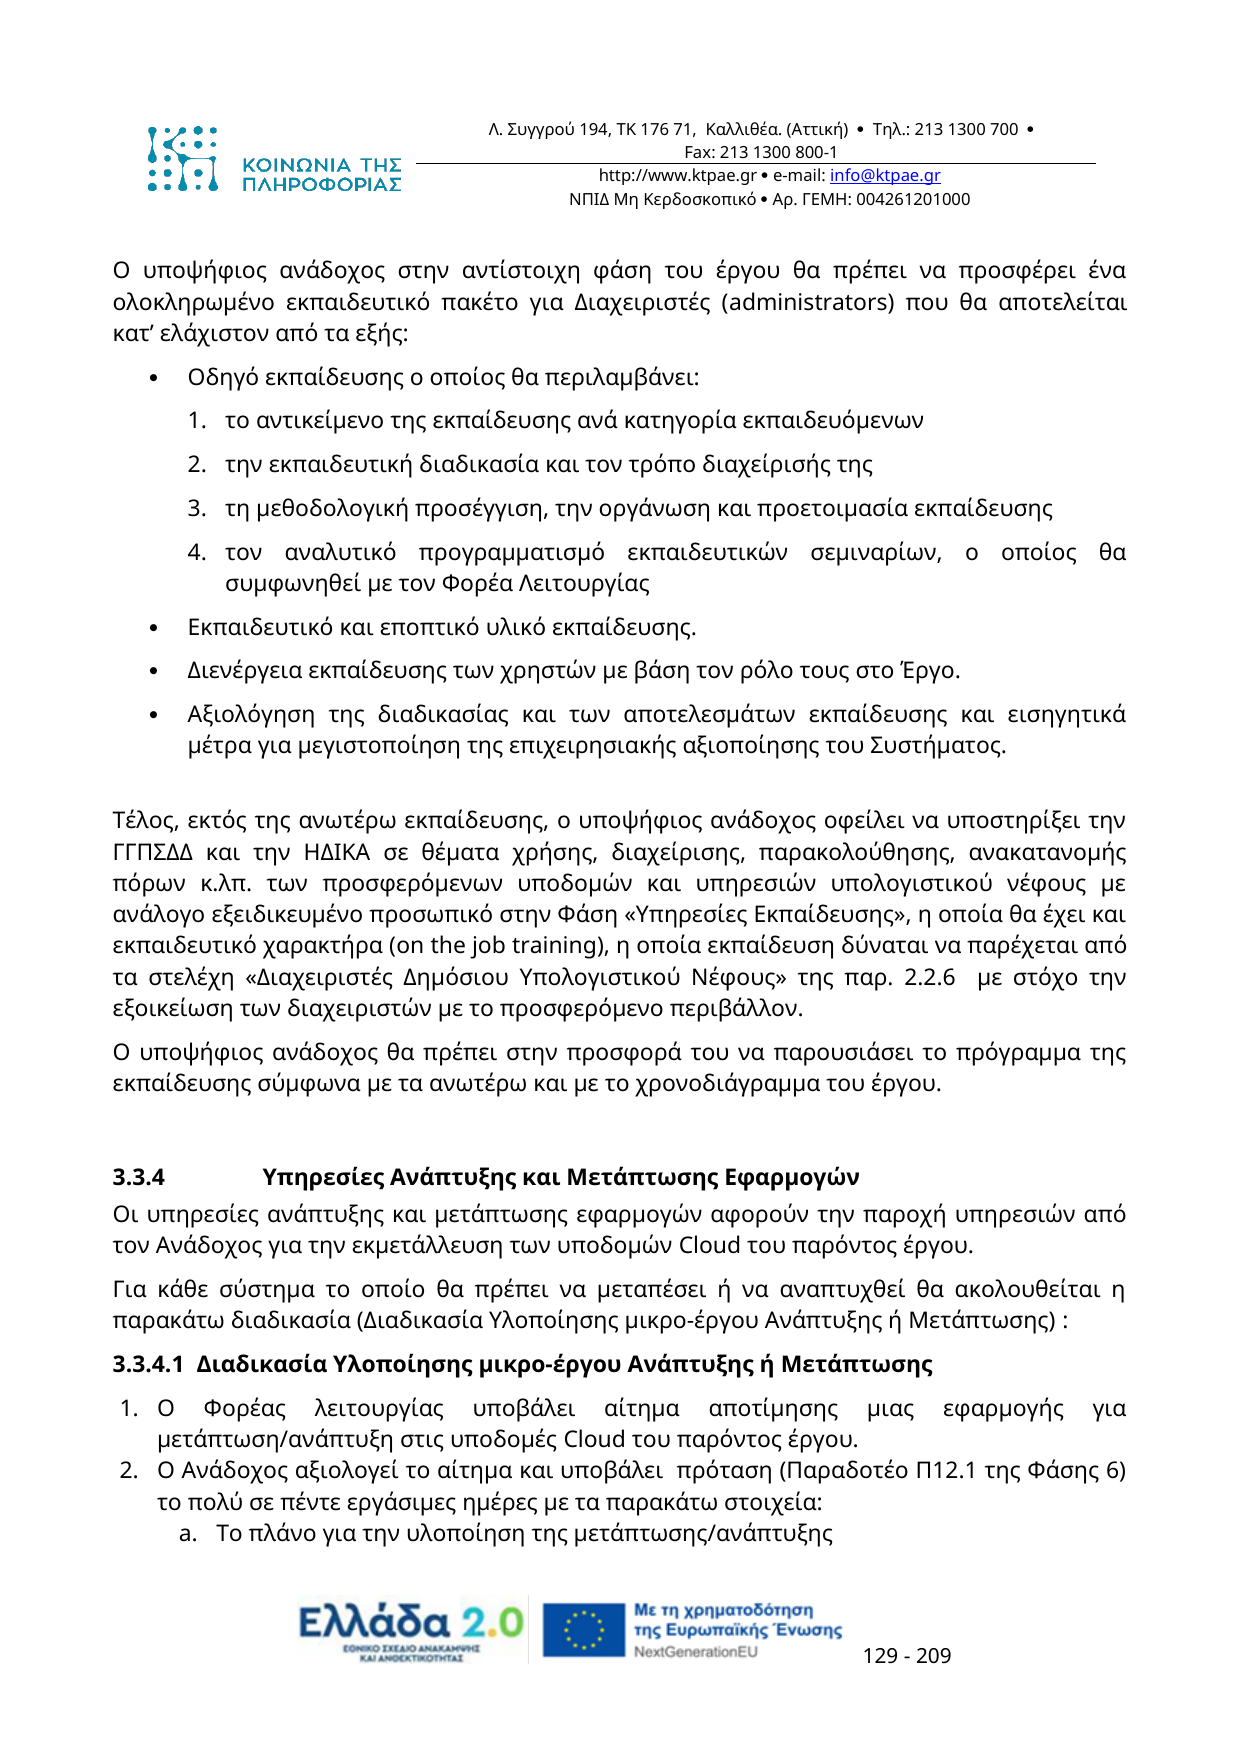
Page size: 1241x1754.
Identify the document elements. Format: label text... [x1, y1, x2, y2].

text Ο υποψήφιος ανάδοχος στην αντίστοιχη φάση του έργου θα πρέπει να προσφέρει ένα ολοκληρωμένο εκπαιδευτικό πακέτο για Διαχειριστές (administrators) που θα αποτελείται κατ’ ελάχιστον από τα εξής: [112, 254, 1128, 348]
list την εκπαιδευτική διαδικασία και τον τρόπο διαχείρισής της [187, 448, 1128, 479]
list O Φορέας λειτουργίας υποβάλει αίτημα αποτίμησης μιας εφαρμογής για μετάπτωση/ανάπτυξη στις υποδομές Cloud του παρόντος έργου. [119, 1392, 1128, 1454]
list τον αναλυτικό προγραμματισμό εκπαιδευτικών σεμιναρίων, ο οποίος θα συμφωνηθεί με τον Φορέα Λειτουργίας [187, 535, 1128, 598]
picture [134, 117, 417, 198]
list το αντικείμενο της εκπαίδευσης ανά κατηγορία εκπαιδευόμενων [187, 404, 1128, 435]
text 3.3.4.1 Διαδικασία Υλοποίησης μικρο-έργου Ανάπτυξης ή Μετάπτωσης [112, 1348, 1128, 1379]
list Οδηγό εκπαίδευσης ο οποίος θα περιλαμβάνει: [150, 360, 1128, 392]
text Τέλος, εκτός της ανωτέρω εκπαίδευσης, ο υποψήφιος ανάδοχος οφείλει να υποστηρίξει την ΓΓΠΣΔΔ και την ΗΔΙΚΑ σε θέματα χρήσης, διαχείρισης, παρακολούθησης, ανακατανομής πόρων κ.λπ. των προσφερόμενων υποδομών και υπηρεσιών υπολογιστικού νέφους με ανάλογο εξειδικευμένο προσωπικό στην Φάση «Υπηρεσίες Εκπαίδευσης», η οποία θα έχει και εκπαιδευτικό χαρακτήρα (on the job training), η οποία εκπαίδευση δύναται να παρέχεται από τα στελέχη «Διαχειριστές Δημόσιου Υπολογιστικού Νέφους» της παρ. 2.2.6 με στόχο την εξοικείωση των διαχειριστών με το προσφερόμενο περιβάλλον. [112, 804, 1128, 1023]
list Ο Ανάδοχος αξιολογεί το αίτημα και υποβάλει πρόταση (Παραδοτέο Π12.1 της Φάσης 6) το πολύ σε πέντε εργάσιμες ημέρες με τα παρακάτω στοιχεία: [119, 1454, 1128, 1517]
list Διενέργεια εκπαίδευσης των χρηστών με βάση τον ρόλο τους στο Έργο. [150, 654, 1128, 685]
list Εκπαιδευτικό και εποπτικό υλικό εκπαίδευσης. [150, 610, 1128, 642]
text Για κάθε σύστημα το οποίο θα πρέπει να μεταπέσει ή να αναπτυχθεί θα ακολουθείται η παρακάτω διαδικασία (Διαδικασία Υλοποίησης μικρο-έργου Ανάπτυξης ή Μετάπτωσης) : [112, 1273, 1128, 1335]
text Οι υπηρεσίες ανάπτυξης και μετάπτωσης εφαρμογών αφορούν την παροχή υπηρεσιών από τον Ανάδοχος για την εκμετάλλευση των υποδομών Cloud του παρόντος έργου. [112, 1198, 1128, 1260]
text O υποψήφιος ανάδοχος θα πρέπει στην προσφορά του να παρουσιάσει το πρόγραμμα της εκπαίδευσης σύμφωνα με τα ανωτέρω και με το χρονοδιάγραμμα του έργου. [112, 1035, 1128, 1098]
subtitle Υπηρεσίες Ανάπτυξης και Μετάπτωσης Εφαρμογών [112, 1160, 1128, 1192]
list Tο πλάνο για την υλοποίηση της μετάπτωσης/ανάπτυξης [178, 1517, 1128, 1548]
list Αξιολόγηση της διαδικασίας και των αποτελεσμάτων εκπαίδευσης και εισηγητικά μέτρα για μεγιστοποίηση της επιχειρησιακής αξιοποίησης του Συστήματος. [150, 698, 1128, 760]
list τη μεθοδολογική προσέγγιση, την οργάνωση και προετοιμασία εκπαίδευσης [187, 492, 1128, 523]
picture [297, 1595, 852, 1664]
